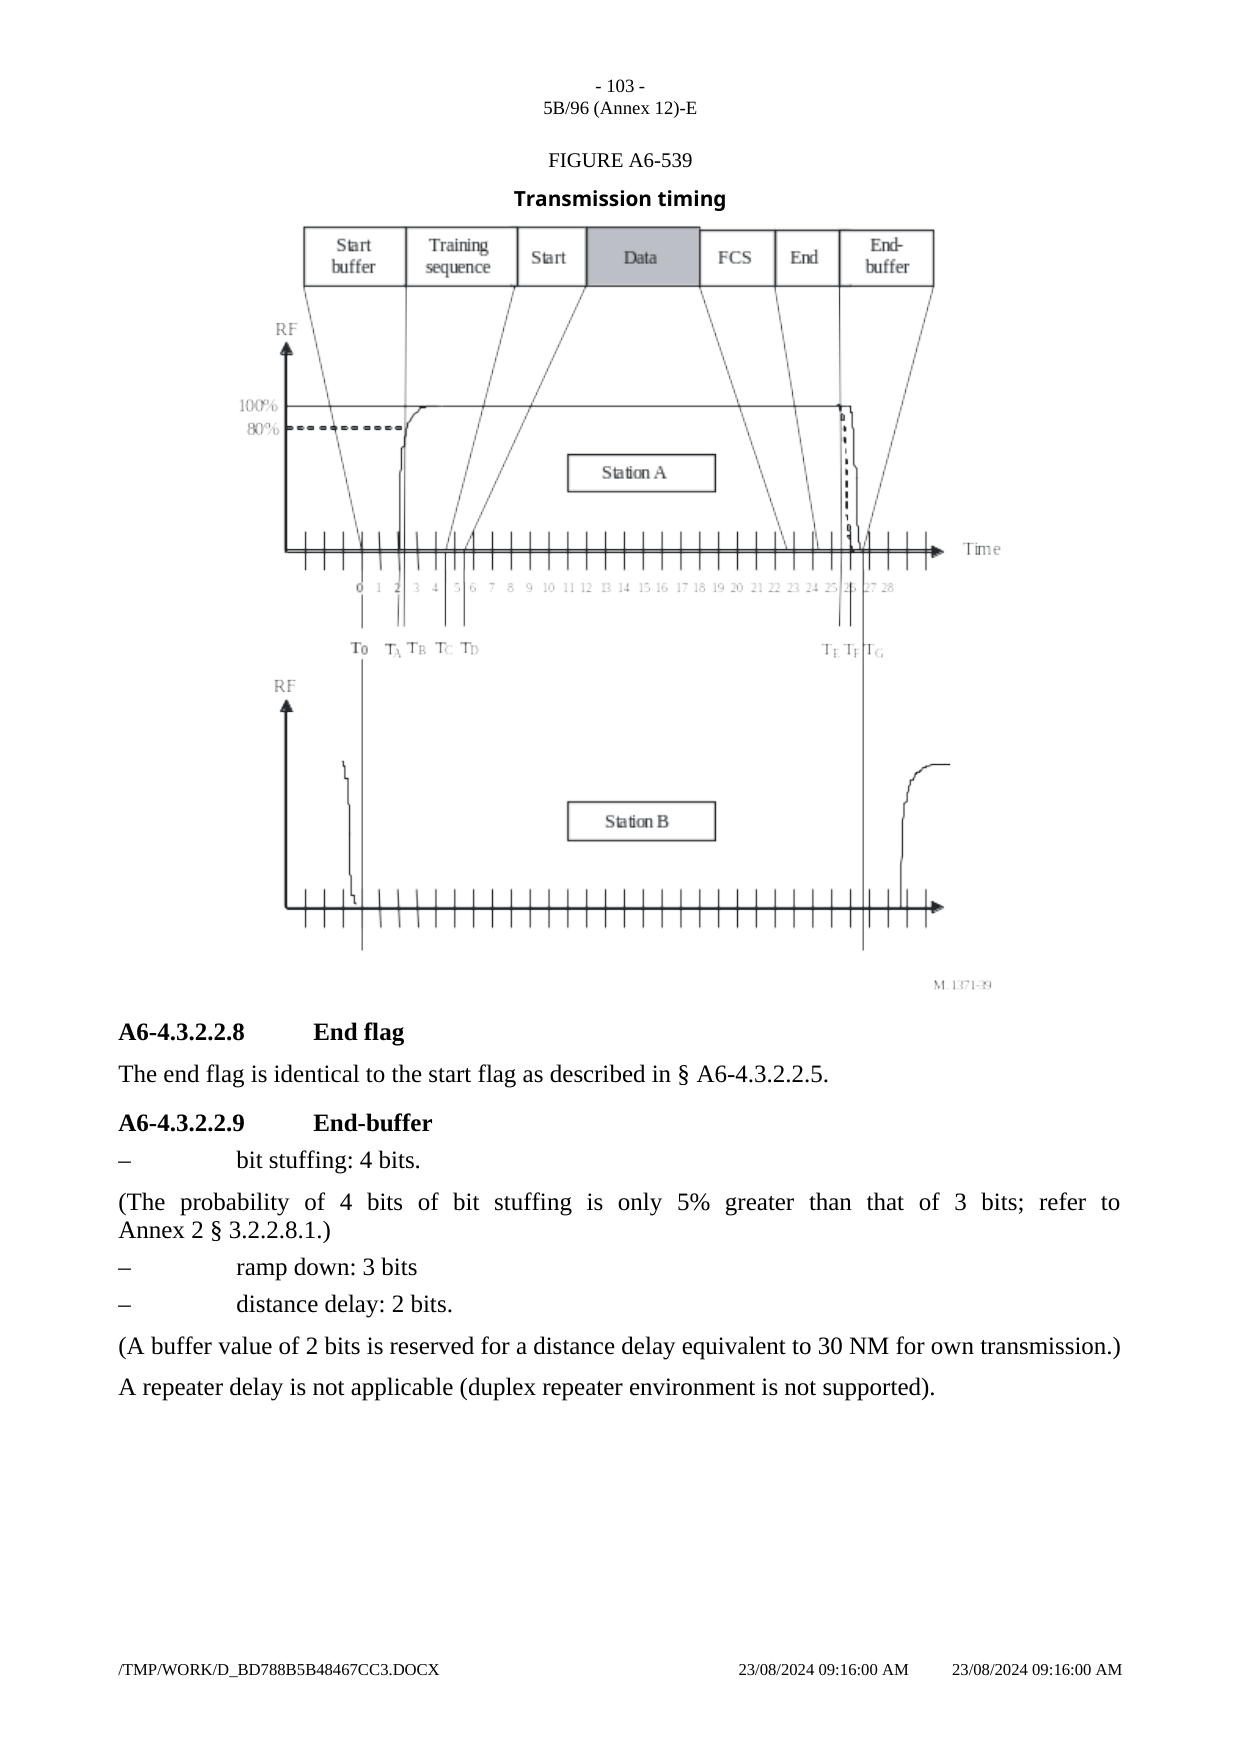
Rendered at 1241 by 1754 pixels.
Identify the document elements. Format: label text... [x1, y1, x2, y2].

text (The probability of 4 bits of bit stuffing is only 5% greater than that of 3 bits; refer to Annex 2 § 3.2.2.8.1.) [118, 1187, 1122, 1244]
text (A buffer value of 2 bits is reserved for a distance delay equivalent to 30 NM for own transmission.) [118, 1331, 1122, 1359]
text The end flag is identical to the start flag as described in § 4.3.2.2.5. [118, 1059, 1122, 1087]
text – ramp down: 3 bits [118, 1252, 1122, 1281]
text FIGURE [118, 148, 1122, 172]
text A repeater delay is not applicable (duplex repeater environment is not supported). [118, 1372, 1122, 1401]
title Transmission timing [118, 184, 1122, 213]
text – bit stuffing: 4 bits. [118, 1145, 1122, 1174]
subtitle 4.3.2.2.8 End flag [118, 1017, 1122, 1046]
subtitle 4.3.2.2.9 End-buffer [118, 1108, 1122, 1137]
text – distance delay: 2 bits. [118, 1289, 1122, 1318]
